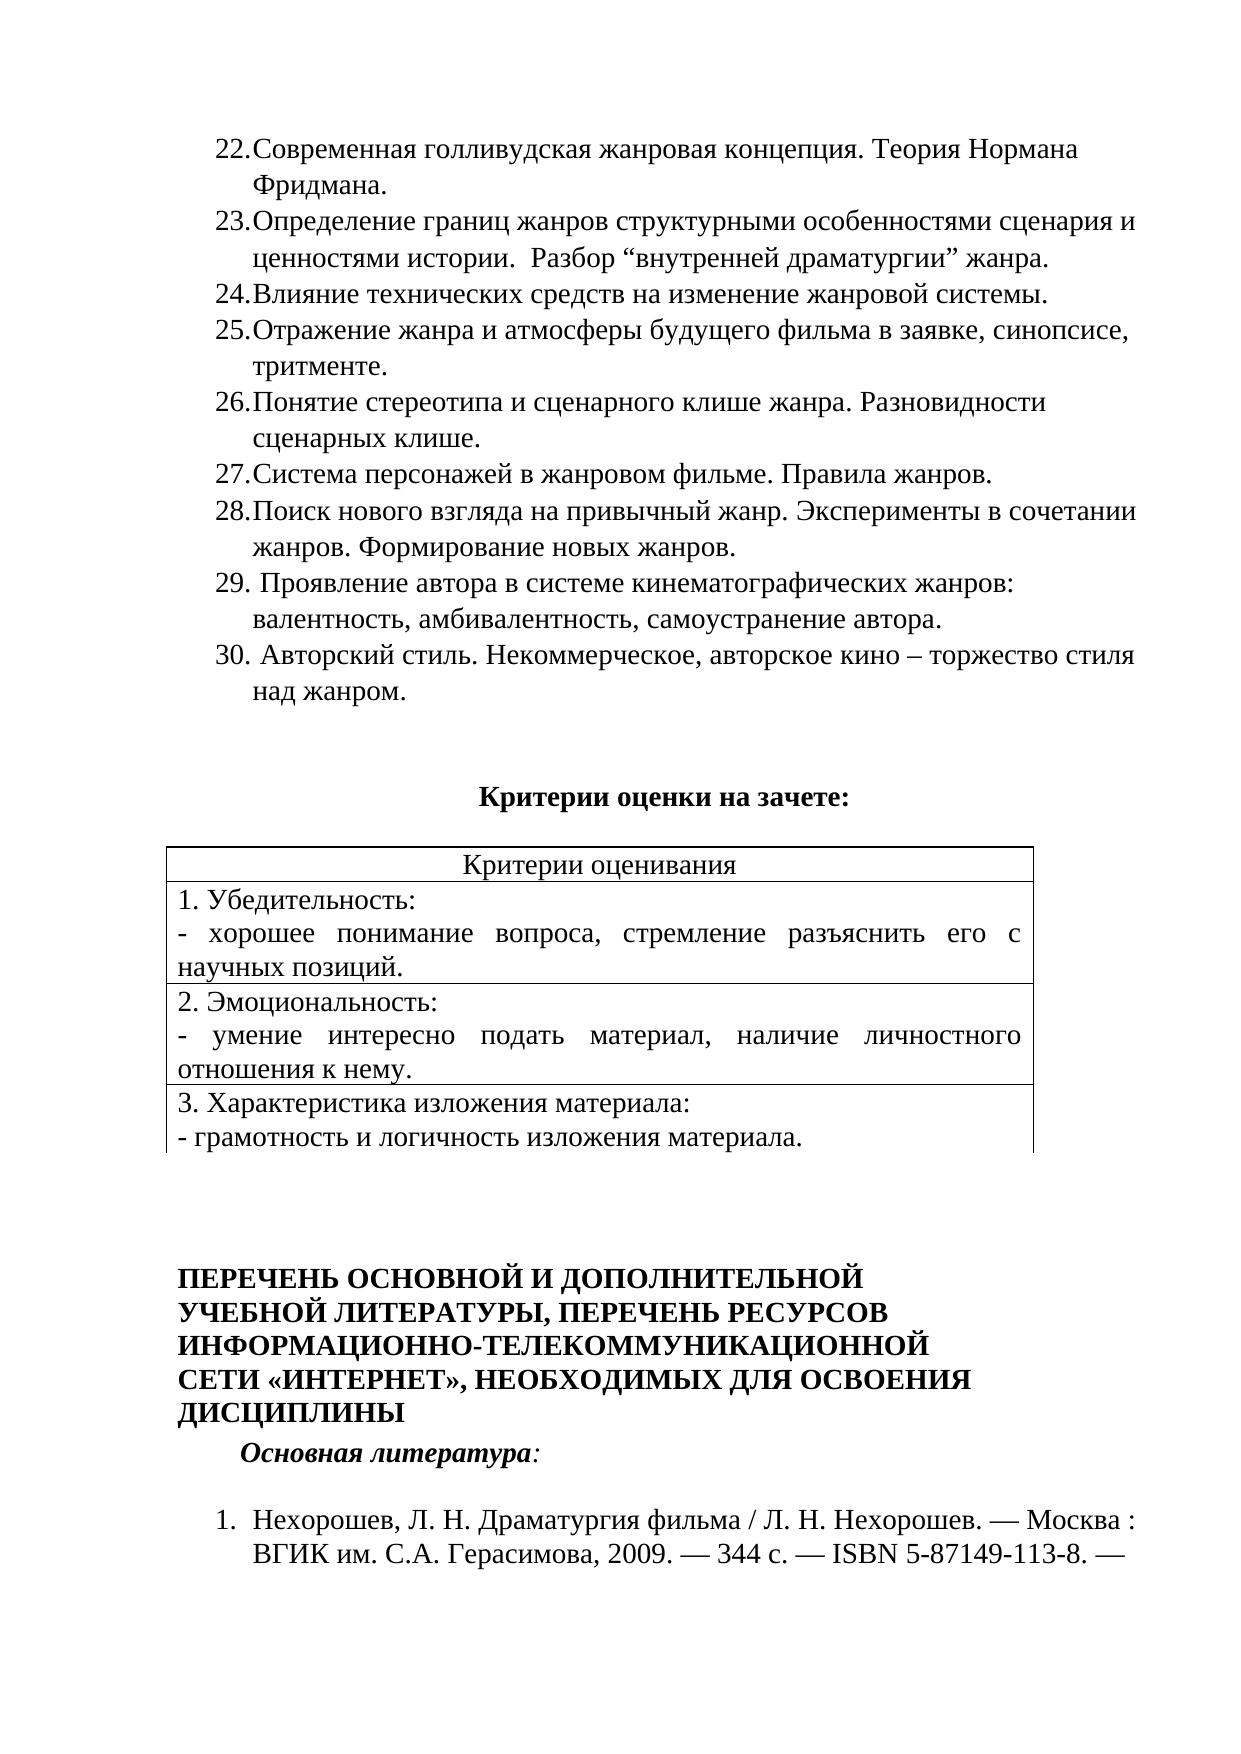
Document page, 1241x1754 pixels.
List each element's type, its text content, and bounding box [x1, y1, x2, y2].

table_header Критерии оценивания [167, 848, 1033, 881]
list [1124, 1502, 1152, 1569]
list Отражение жанра и атмосферы будущего фильма в заявке, синопсисе, тритменте. [215, 312, 1152, 382]
list Авторский стиль. Некоммерческое, авторское кино – торжество стиля над жанром. [215, 637, 1152, 707]
list Влияние технических средств на изменение жанровой системы. [215, 276, 1152, 309]
list Проявление автора в системе кинематографических жанров: валентность, амбивалентность, самоустранение автора. [215, 565, 1152, 635]
list Понятие стереотипа и сценарного клише жанра. Разновидности сценарных клише. [215, 384, 1152, 454]
text Критерии оценки на зачете: [177, 779, 1152, 813]
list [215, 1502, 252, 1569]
list Система персонажей в жанровом фильме. Правила жанров. [215, 457, 1152, 490]
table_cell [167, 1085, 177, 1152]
list Поиск нового взгляда на привычный жанр. Эксперименты в сочетании жанров. Формирование новых жанров. [215, 493, 1152, 562]
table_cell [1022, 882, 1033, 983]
list Современная голливудская жанровая концепция. Теория Нормана Фридмана. [215, 131, 1152, 201]
text ПЕРЕЧЕНЬ ОСНОВНОЙ И ДОПОЛНИТЕЛЬНОЙ УЧЕБНОЙ ЛИТЕРАТУРЫ, ПЕРЕЧЕНЬ РЕСУРСОВ ИНФОРМАЦИОННО-ТЕЛЕКОММУНИКАЦИОННОЙ СЕТИ «ИНТЕРНЕТ», НЕОБХОДИМЫХ ДЛЯ ОСВОЕНИЯ ДИСЦИПЛИНЫ [177, 1261, 1014, 1429]
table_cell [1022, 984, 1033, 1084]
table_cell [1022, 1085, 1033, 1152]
list Определение границ жанров структурными особенностями сценария и ценностями истории. Разбор “внутренней драматургии” жанра. [215, 203, 1152, 273]
text Основная литература: [177, 1435, 1152, 1469]
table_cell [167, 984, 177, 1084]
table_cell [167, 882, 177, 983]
